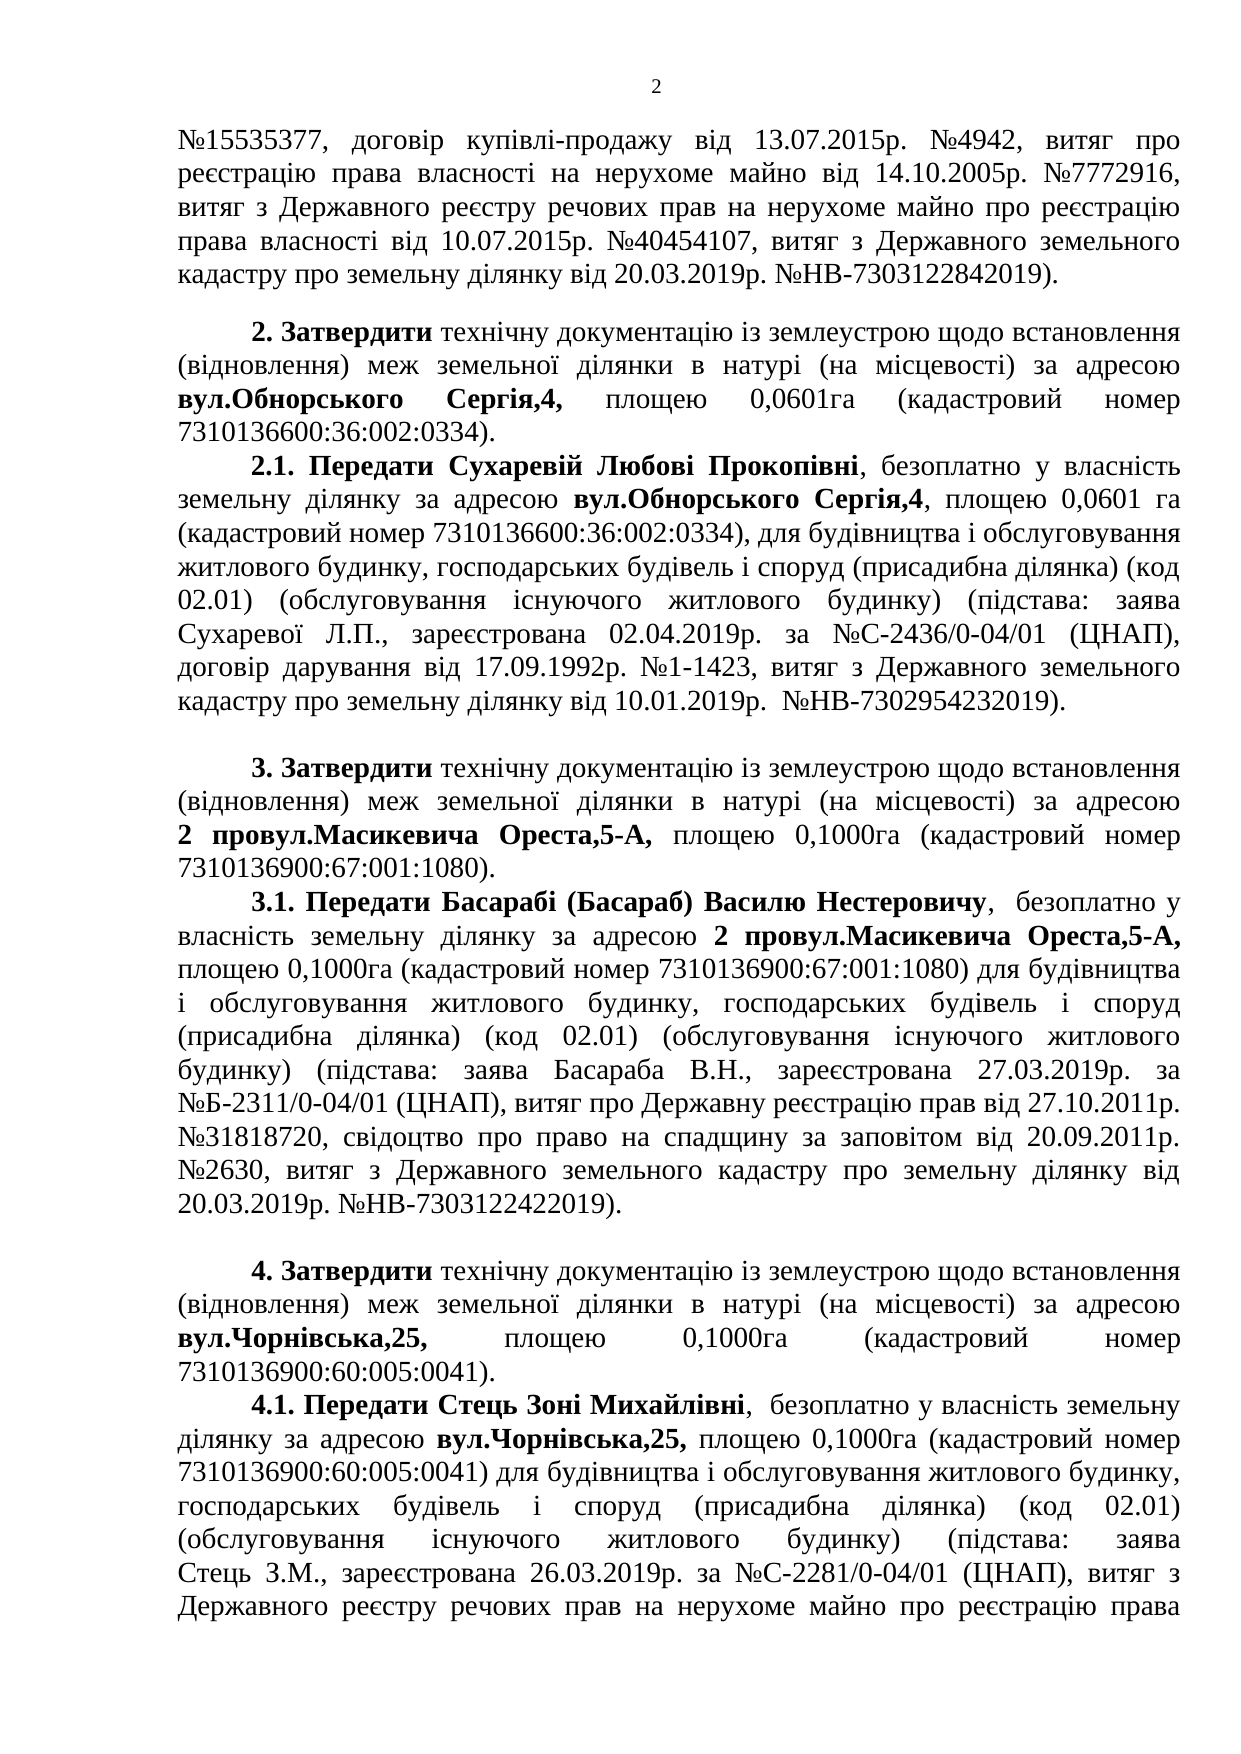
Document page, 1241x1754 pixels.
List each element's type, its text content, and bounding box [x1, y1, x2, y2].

text 2. Затвердити технічну документацію із землеустрою щодо встановлення (відновлення) меж земельної ділянки в натурі (на місцевості) за адресою вул.Обнорського Сергія,4, площею 0,0601га (кадастровий номер 7310136600:36:002:0334). [177, 314, 1181, 448]
text 2.1. Передати Сухаревій Любові Прокопівні, безоплатно у власність земельну ділянку за адресою вул.Обнорського Сергія,4, площею 0,0601 га (кадастровий номер 7310136600:36:002:0334), для будівництва і обслуговування житлового будинку, господарських будівель і споруд (присадибна ділянка) (код 02.01) (обслуговування існуючого житлового будинку) (підстава: заява Сухаревої Л.П., зареєстрована 02.04.2019р. за №С-2436/0-04/01 (ЦНАП), договір дарування від 17.09.1992р. №1-1423, витяг з Державного земельного кадастру про земельну ділянку від 10.01.2019р. №НВ-7302954232019). [177, 448, 1181, 716]
text 3.1. Передати Басарабі (Басараб) Василю Нестеровичу, безоплатно у власність земельну ділянку за адресою 2 провул.Масикевича Ореста,5-А, площею 0,1000га (кадастровий номер 7310136900:67:001:1080) для будівництва і обслуговування житлового будинку, господарських будівель і споруд (присадибна ділянка) (код 02.01) (обслуговування існуючого житлового будинку) (підстава: заява Басараба В.Н., зареєстрована 27.03.2019р. за №Б-2311/0-04/01 (ЦНАП), витяг про Державну реєстрацію прав від 27.10.2011р. №31818720, свідоцтво про право на спадщину за заповітом від 20.09.2011р. №2630, витяг з Державного земельного кадастру про земельну ділянку від 20.03.2019р. №НВ-7303122422019). [177, 884, 1181, 1219]
text 4. Затвердити технічну документацію із землеустрою щодо встановлення (відновлення) меж земельної ділянки в натурі (на місцевості) за адресою вул.Чорнівська,25, площею 0,1000га (кадастровий номер 7310136900:60:005:0041). [177, 1253, 1181, 1387]
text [177, 1387, 1181, 1622]
text 3. Затвердити технічну документацію із землеустрою щодо встановлення (відновлення) меж земельної ділянки в натурі (на місцевості) за адресою 2 провул.Масикевича Ореста,5-А, площею 0,1000га (кадастровий номер 7310136900:67:001:1080). [177, 750, 1181, 884]
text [177, 118, 1181, 290]
